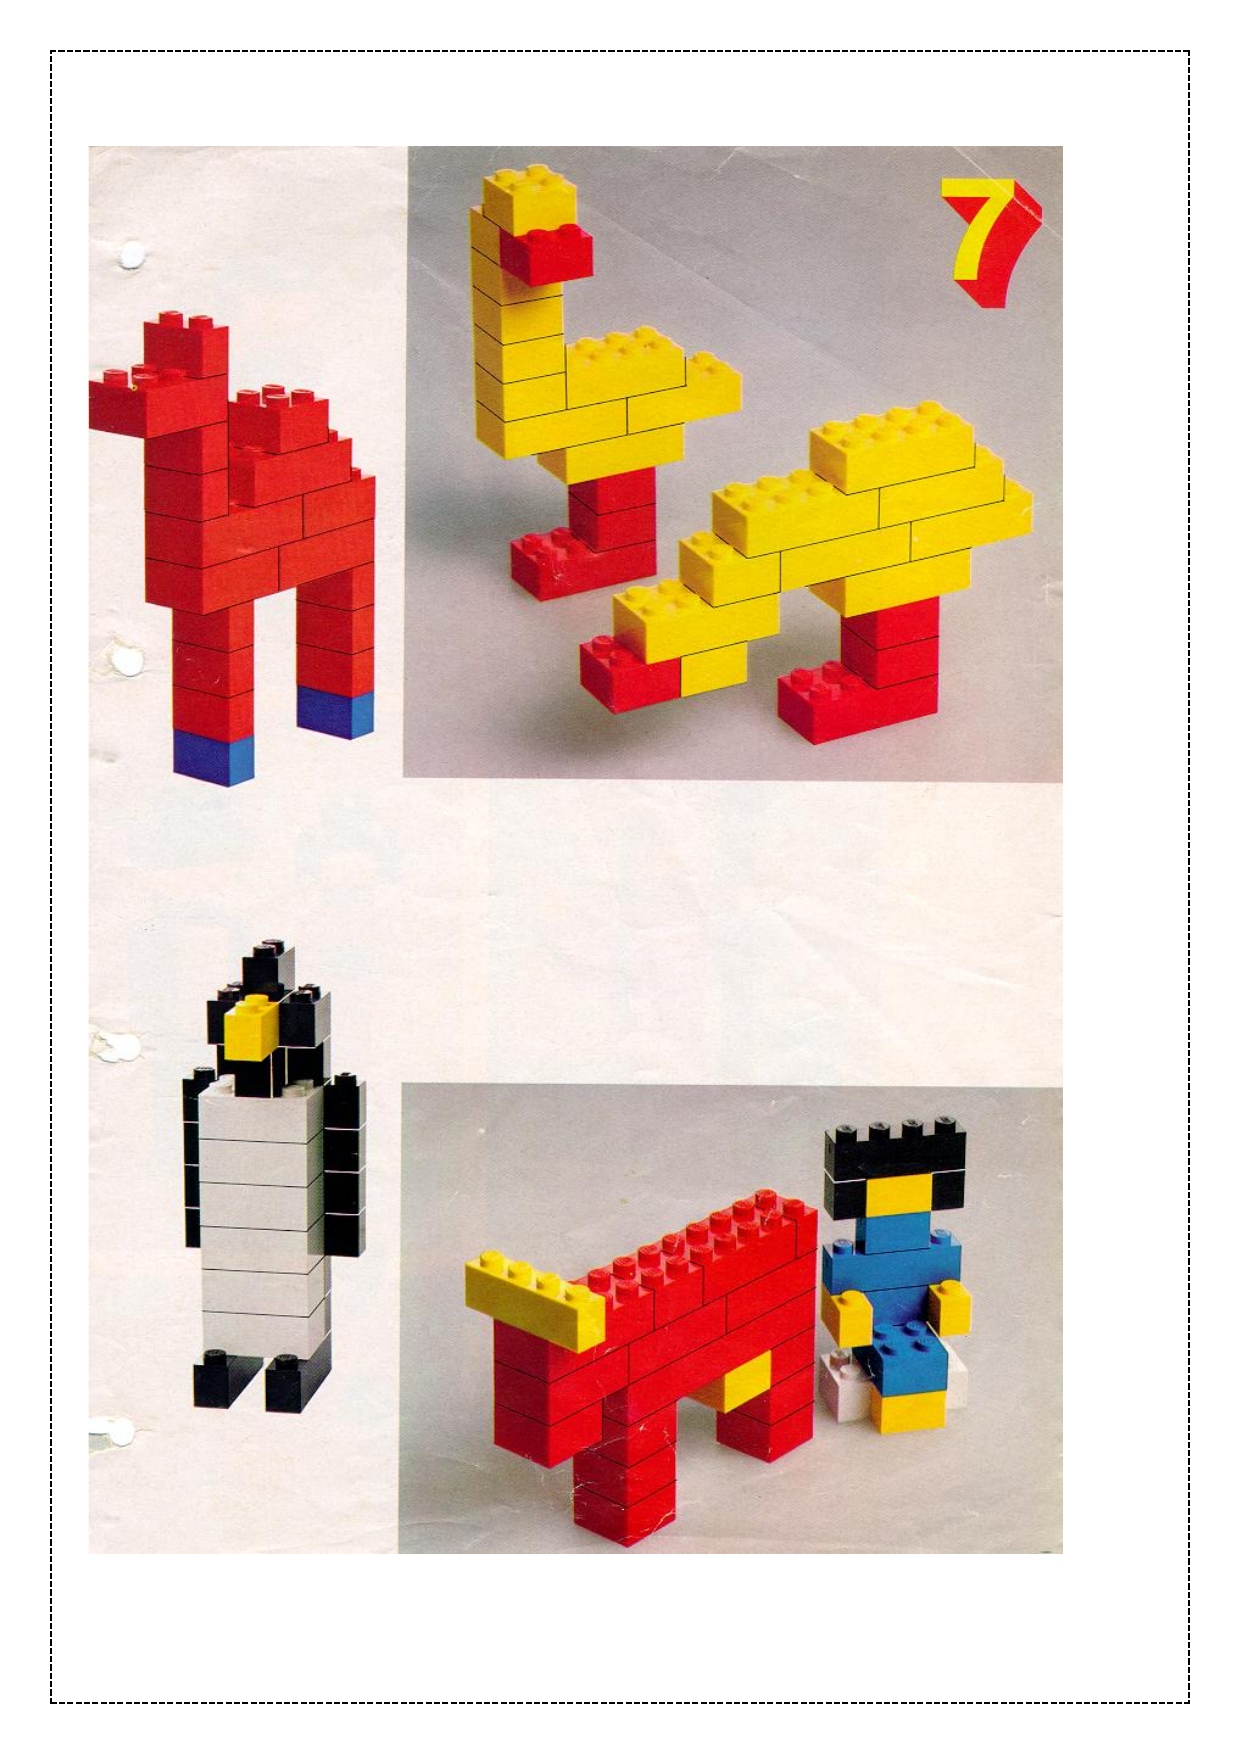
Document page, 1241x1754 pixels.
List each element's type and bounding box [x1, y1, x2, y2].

picture [88, 146, 1063, 1554]
